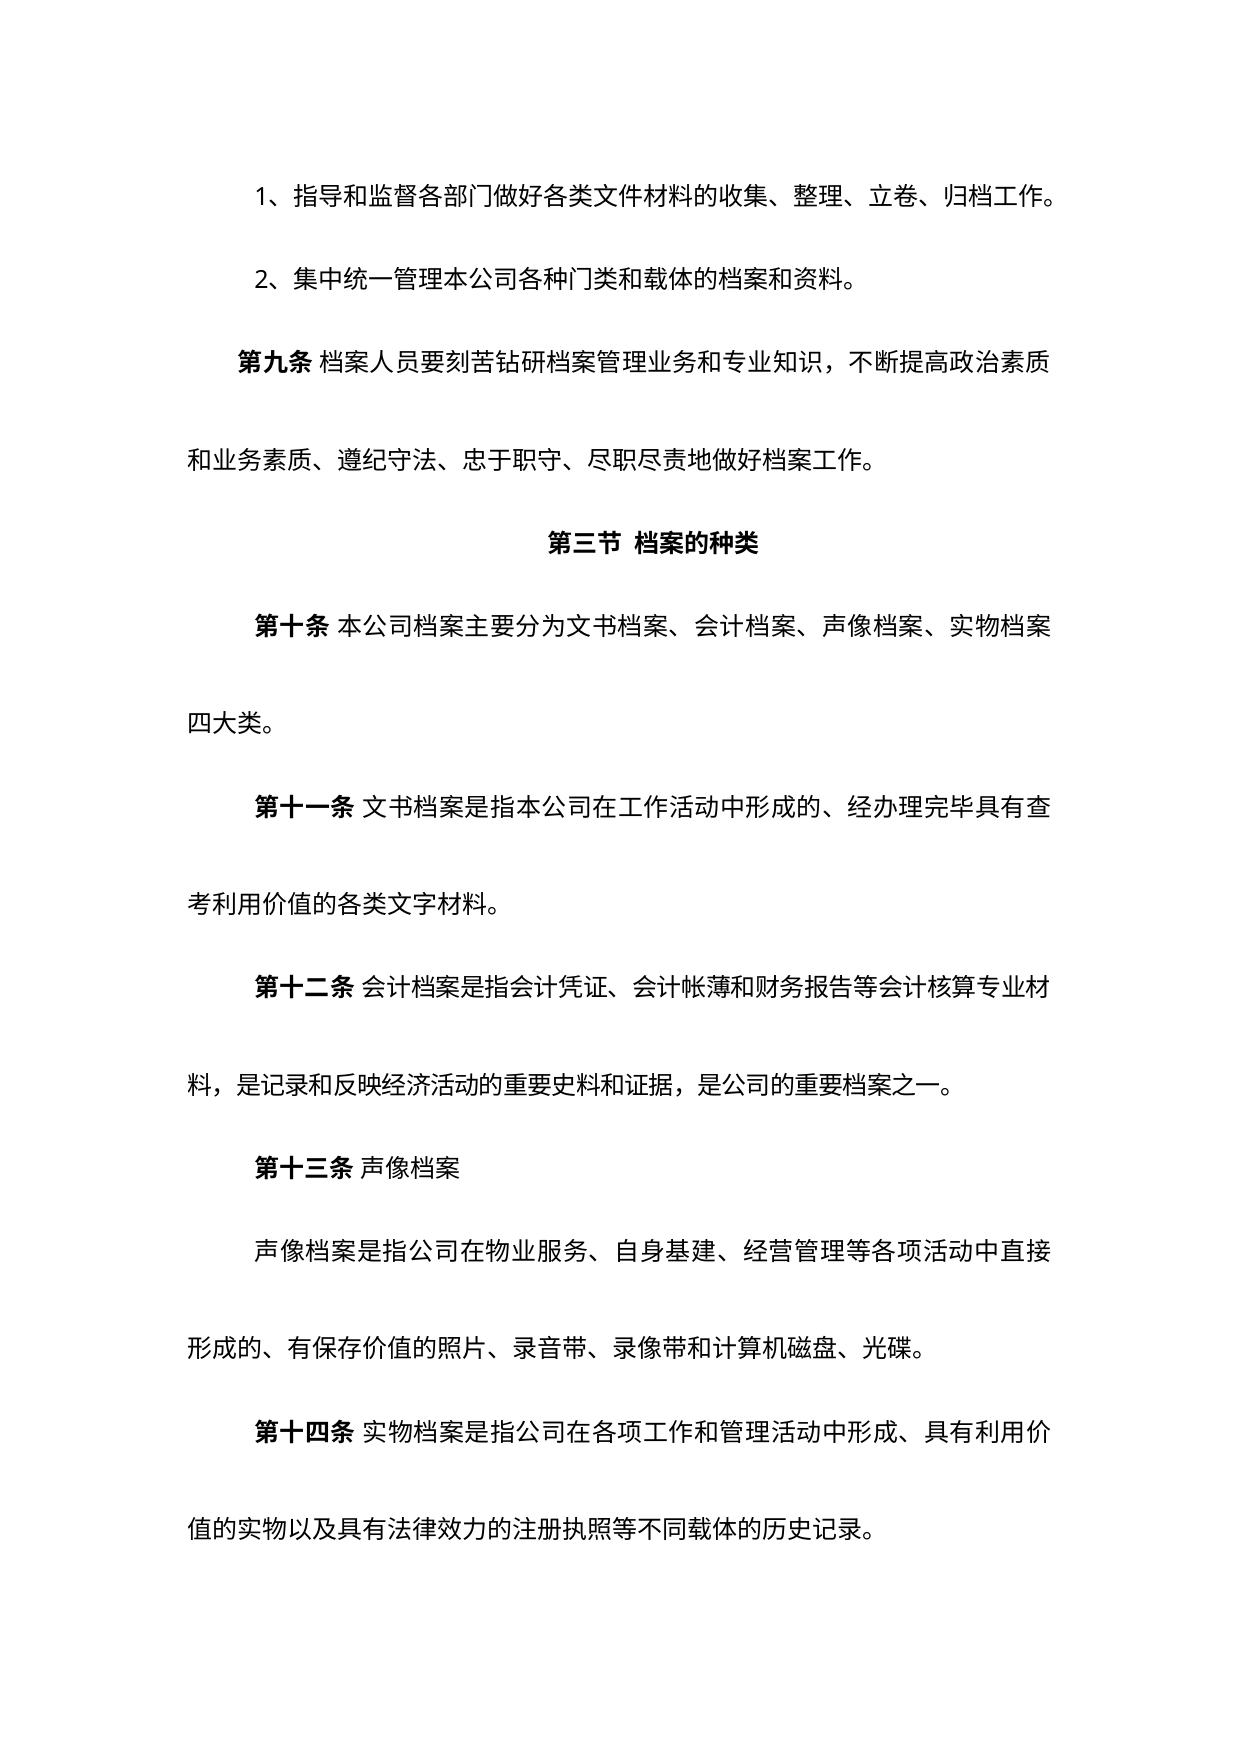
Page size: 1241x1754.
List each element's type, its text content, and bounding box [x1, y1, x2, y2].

text 第十条 本公司档案主要分为文书档案、会计档案、声像档案、实物档案四大类。 [187, 592, 1053, 754]
text 第十四条 实物档案是指公司在各项工作和管理活动中形成、具有利用价值的实物以及具有法律效力的注册执照等不同载体的历史记录。 [187, 1398, 1053, 1560]
text 第十二条 会计档案是指会计凭证、会计帐薄和财务报告等会计核算专业材料，是记录和反映经济活动的重要史料和证据，是公司的重要档案之一。 [187, 953, 1053, 1116]
text 第十一条 文书档案是指本公司在工作活动中形成的、经办理完毕具有查考利用价值的各类文字材料。 [187, 773, 1053, 935]
text 第三节 档案的种类 [187, 509, 1053, 574]
text 声像档案是指公司在物业服务、自身基建、经营管理等各项活动中直接形成的、有保存价值的照片、录音带、录像带和计算机磁盘、光碟。 [187, 1217, 1053, 1379]
text 1、指导和监督各部门做好各类文件材料的收集、整理、立卷、归档工作。 [187, 162, 1053, 227]
text 第九条 档案人员要刻苦钻研档案管理业务和专业知识，不断提高政治素质和业务素质、遵纪守法、忠于职守、尽职尽责地做好档案工作。 [187, 328, 1053, 491]
text 2、集中统一管理本公司各种门类和载体的档案和资料。 [187, 245, 1053, 310]
text 第十三条 声像档案 [187, 1134, 1053, 1199]
